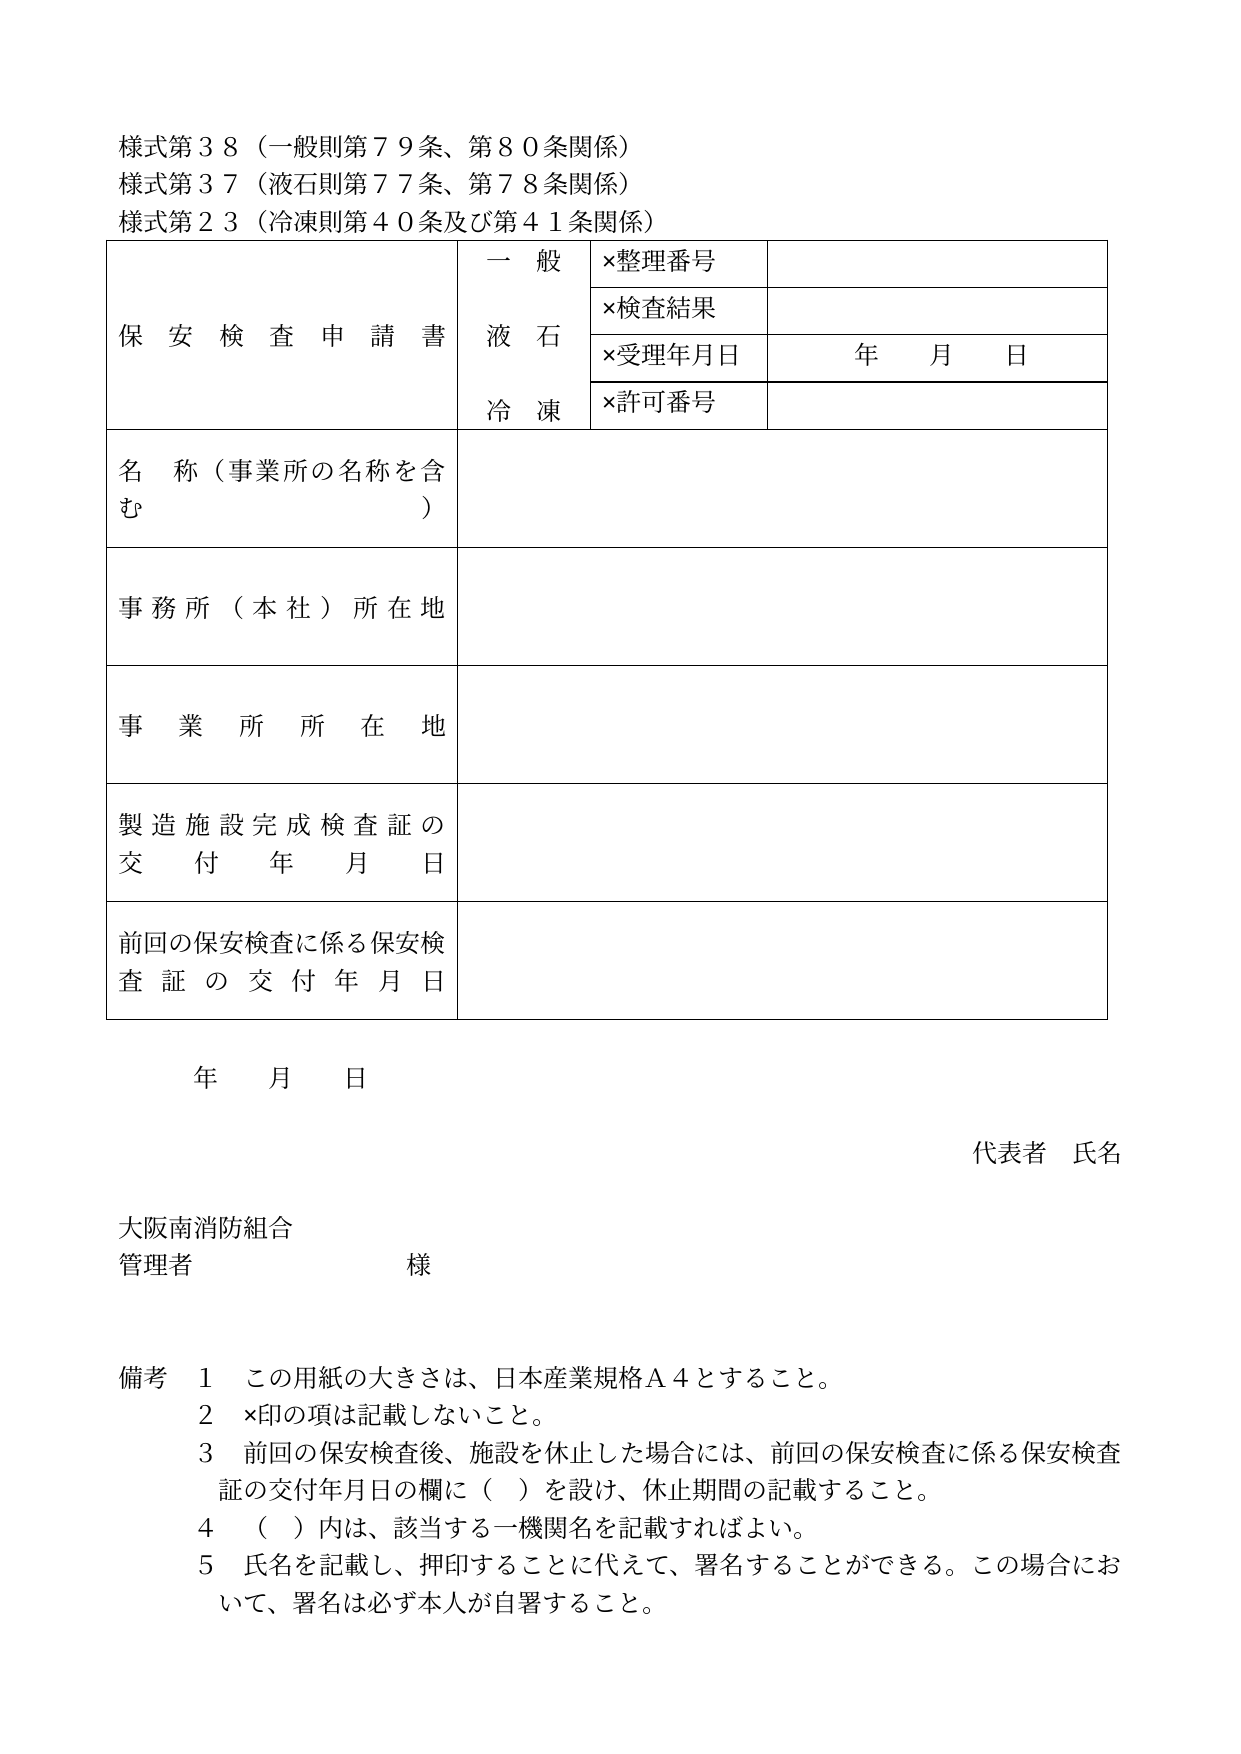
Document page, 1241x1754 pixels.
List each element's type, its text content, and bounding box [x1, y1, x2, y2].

table_cell [458, 666, 1107, 783]
table_cell [458, 430, 1107, 547]
table_header ×整理番号 [591, 241, 767, 287]
table_cell 前回の保安検査に係る保安検査証の交付年月日 [107, 902, 457, 1019]
text ３ 前回の保安検査後、施設を休止した場合には、前回の保安検査に係る保安検査証の交付年月日の欄に（ ）を設け、休止期間の記載すること。 [118, 1433, 1122, 1508]
table_cell ×許可番号 [591, 383, 767, 429]
table_cell [768, 288, 1107, 334]
table_cell ×検査結果 [591, 288, 767, 334]
table_cell 名 称（事業所の名称を含む） [107, 430, 457, 547]
text 年 月 日 [118, 1058, 1122, 1095]
table_header [768, 241, 1107, 287]
table_cell [458, 784, 1107, 901]
table_cell [458, 902, 1107, 1019]
table_cell 年 月 日 [768, 335, 1107, 381]
table_cell [458, 548, 1107, 665]
text 様式第２３（冷凍則第４０条及び第４１条関係） [118, 202, 1122, 239]
table_header 一 般 液 石 冷 凍 [458, 241, 590, 429]
table_cell 事務所（本社）所在地 [107, 548, 457, 665]
text 代表者 氏名 [118, 1133, 1122, 1170]
table_header 保安検査申請書 [107, 241, 457, 429]
text 管理者 様 [118, 1245, 1122, 1283]
text 備考 １ この用紙の大きさは、日本産業規格Ａ４とすること。 [118, 1358, 1122, 1395]
table_cell ×受理年月日 [591, 335, 767, 381]
table_cell 製造施設完成検査証の 交付年月日 [107, 784, 457, 901]
text 様式第３８（一般則第７９条、第８０条関係） [118, 127, 1122, 164]
text ２ ×印の項は記載しないこと。 [118, 1395, 1122, 1433]
text 様式第３７（液石則第７７条、第７８条関係） [118, 164, 1122, 202]
table_cell 事業所所在地 [107, 666, 457, 783]
text ４ （ ）内は、該当する一機関名を記載すればよい。 [118, 1508, 1122, 1545]
text 大阪南消防組合 [118, 1208, 1122, 1245]
table_cell [768, 383, 1107, 429]
text ５ 氏名を記載し、押印することに代えて、署名することができる。この場合において、署名は必ず本人が自署すること。 [118, 1545, 1122, 1620]
